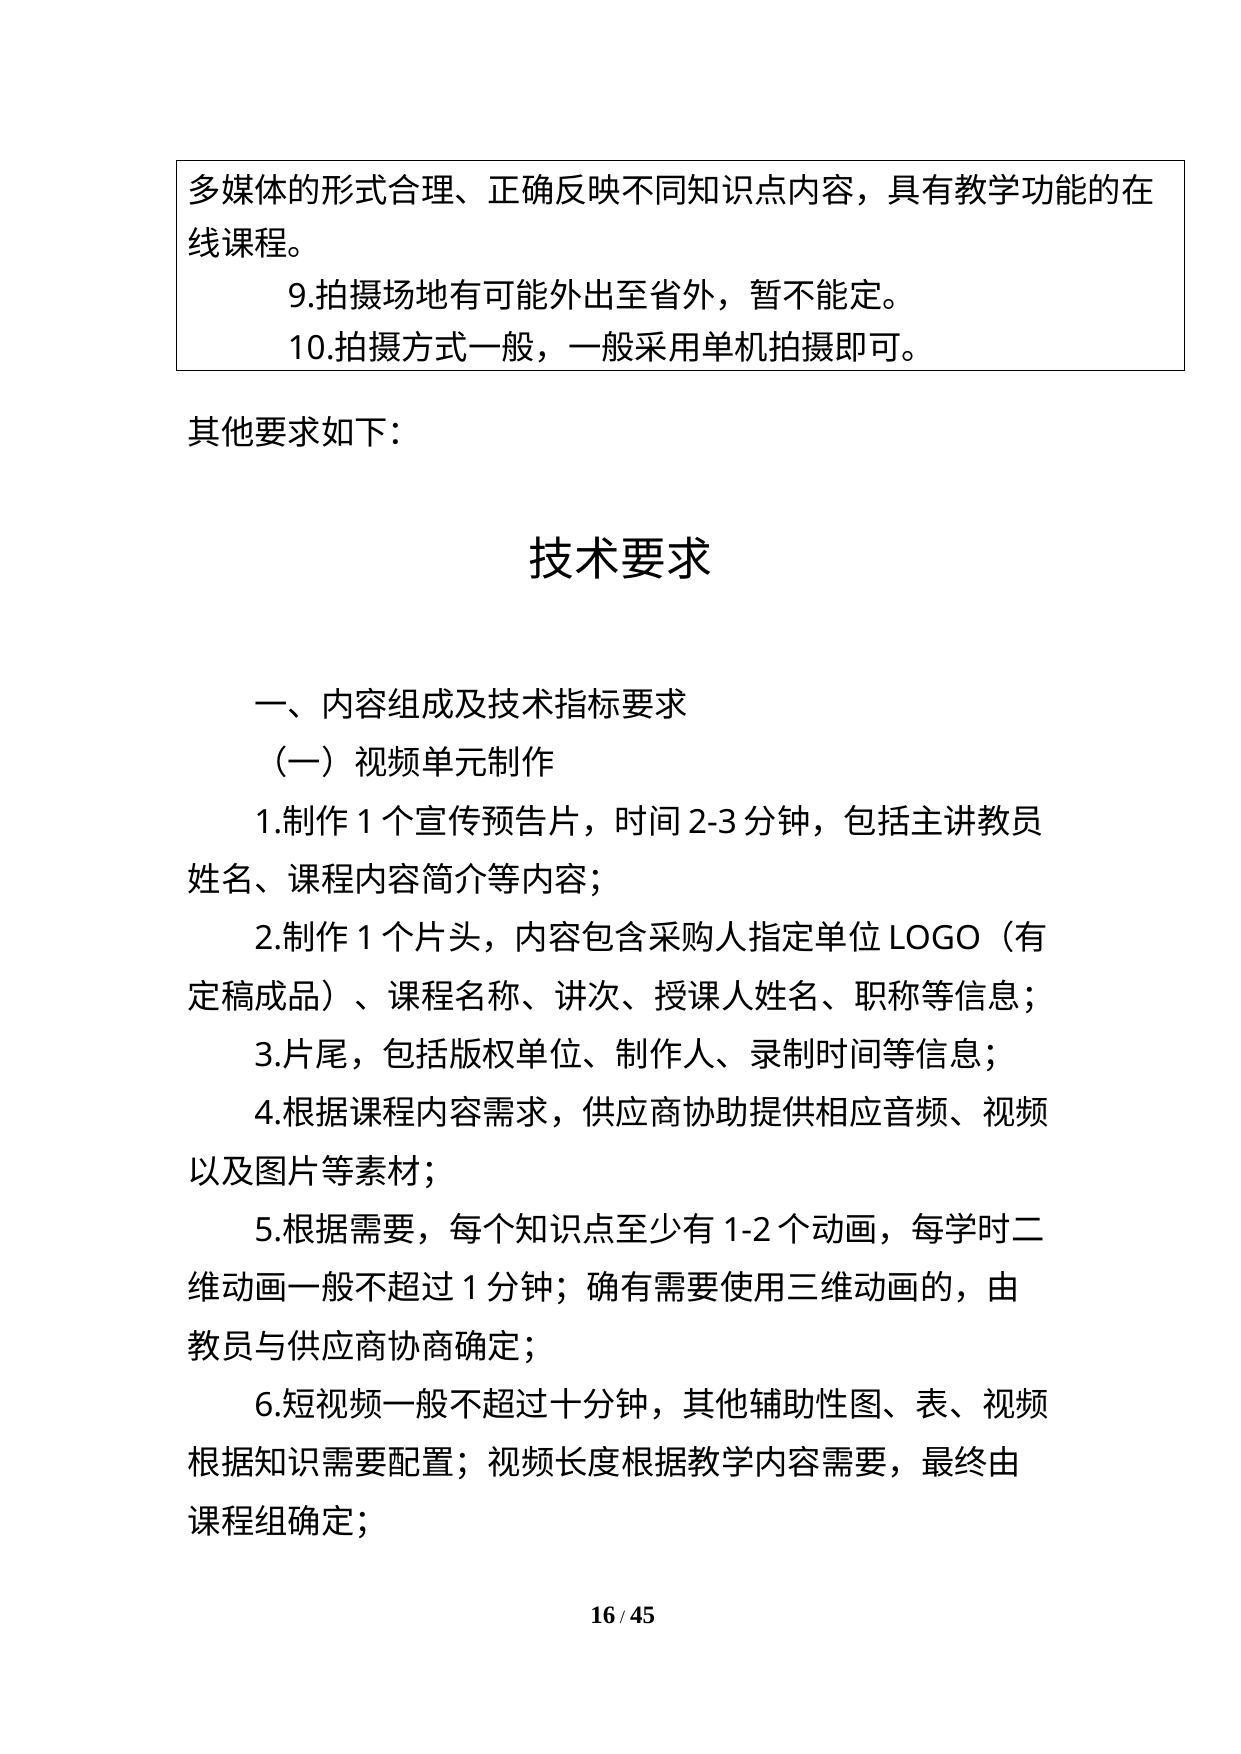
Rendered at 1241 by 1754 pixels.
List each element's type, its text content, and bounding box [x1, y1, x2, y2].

text （一）视频单元制作 [187, 728, 1053, 786]
text 3.片尾，包括版权单位、制作人、录制时间等信息； [187, 1020, 1053, 1078]
text 4.根据课程内容需求，供应商协助提供相应音频、视频以及图片等素材； [187, 1078, 1053, 1195]
text 技术要求 [187, 507, 1053, 605]
text 1.制作1个宣传预告片，时间2-3分钟，包括主讲教员姓名、课程内容简介等内容； [187, 786, 1053, 903]
text 一、内容组成及技术指标要求 [187, 670, 1053, 728]
text 2.制作1个片头，内容包含采购人指定单位LOGO（有定稿成品）、课程名称、讲次、授课人姓名、职称等信息； [187, 903, 1053, 1020]
text 其他要求如下： [187, 403, 1053, 455]
text 6.短视频一般不超过十分钟，其他辅助性图、表、视频根据知识需要配置；视频长度根据教学内容需要，最终由课程组确定； [187, 1370, 1053, 1545]
text 5.根据需要，每个知识点至少有1-2个动画，每学时二维动画一般不超过1分钟；确有需要使用三维动画的，由教员与供应商协商确定； [187, 1195, 1053, 1370]
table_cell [177, 161, 1184, 369]
